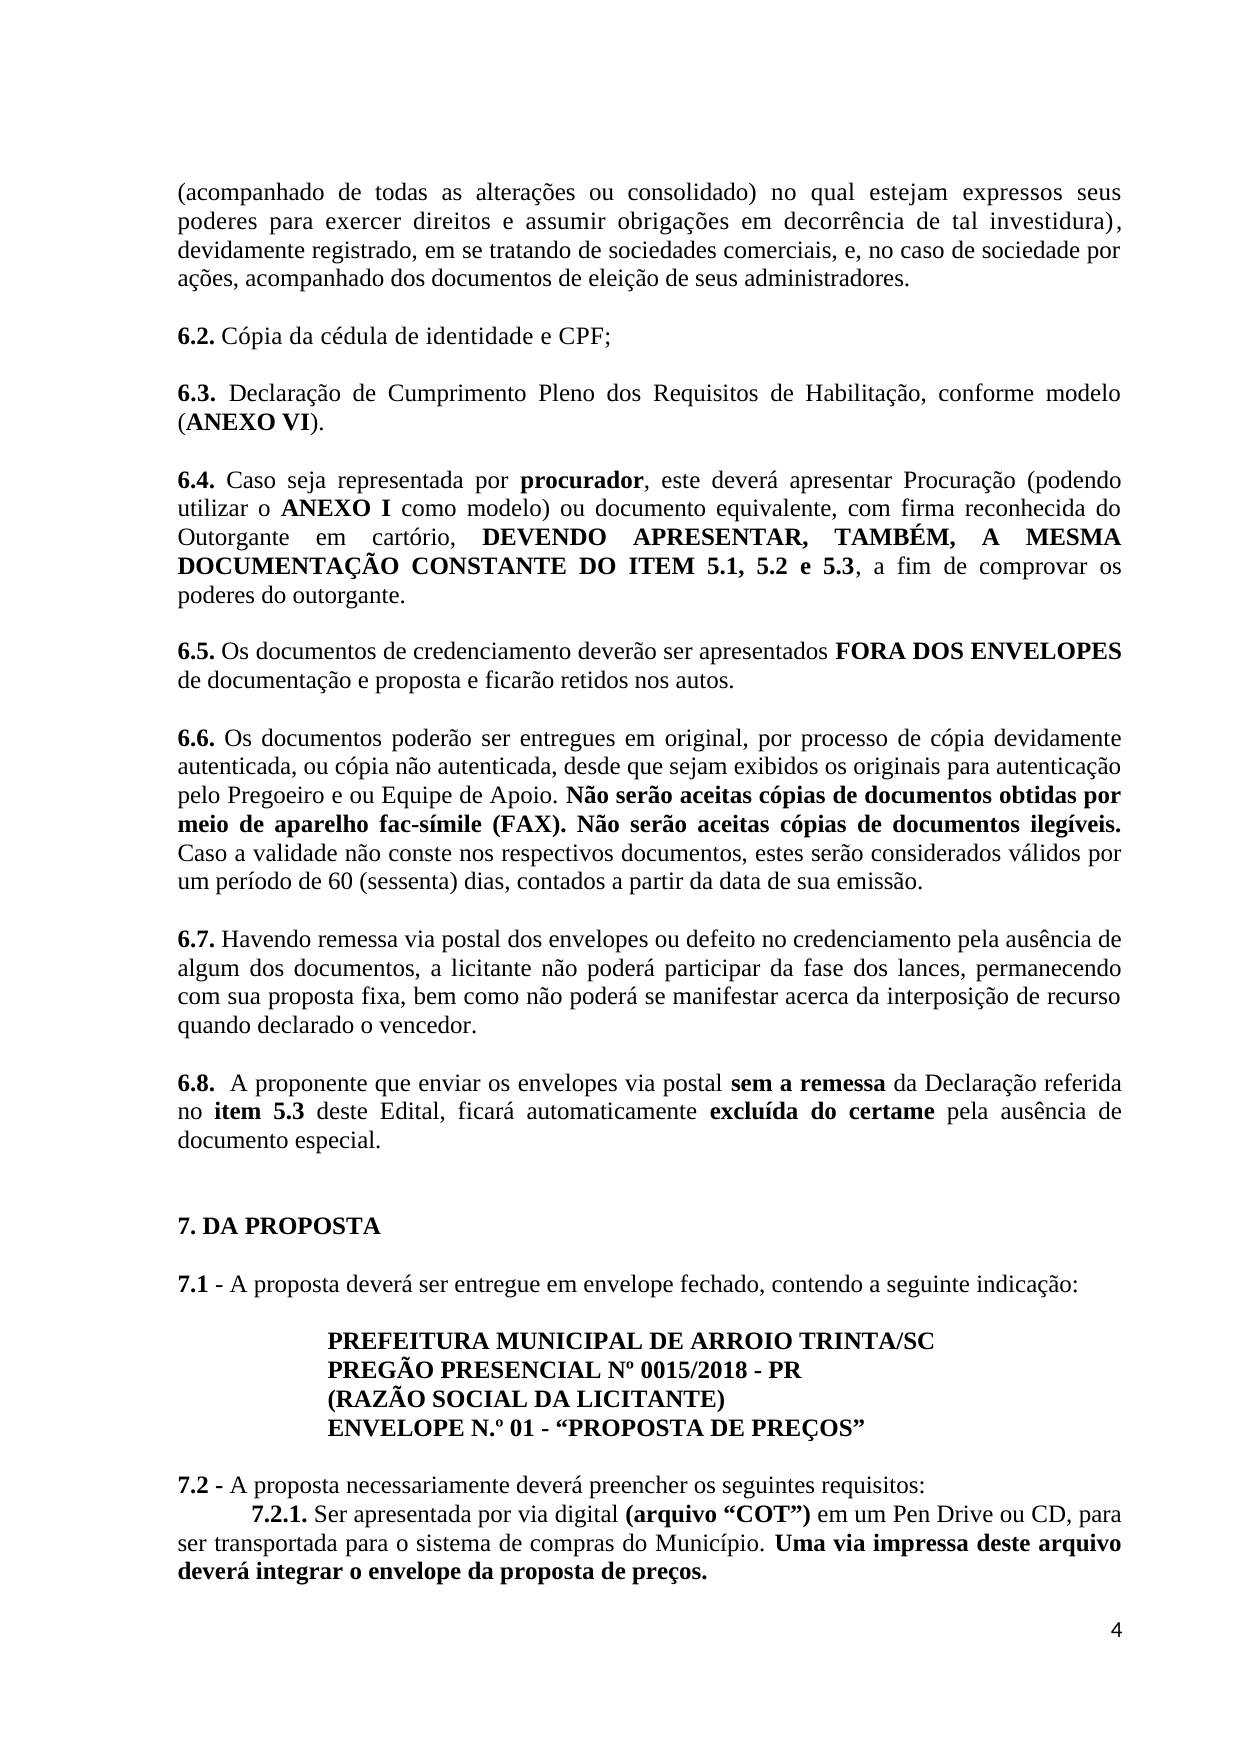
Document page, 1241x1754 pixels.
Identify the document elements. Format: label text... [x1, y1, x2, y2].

text 7. DA PROPOSTA [177, 1211, 1122, 1240]
text 6.2. Cópia da cédula de identidade e CPF; [177, 321, 1122, 350]
text 6.4. Caso seja representada por procurador, este deverá apresentar Procuração (podendo utilizar o ANEXO I como modelo) ou documento equivalente, com firma reconhecida do Outorgante em cartório, DEVENDO APRESENTAR, TAMBÉM, A MESMA DOCUMENTAÇÃO CONSTANTE DO ITEM 5.1, 5.2 e 5.3, a fim de comprovar os poderes do outorgante. [177, 465, 1122, 608]
text 6.6. Os documentos poderão ser entregues em original, por processo de cópia devidamente autenticada, ou cópia não autenticada, desde que sejam exibidos os originais para autenticação pelo Pregoeiro e ou Equipe de Apoio. Não serão aceitas cópias de documentos obtidas por meio de aparelho fac-símile (FAX). Não serão aceitas cópias de documentos ilegíveis. Caso a validade não conste nos respectivos documentos, estes serão considerados válidos por um período de 60 (sessenta) dias, contados a partir da data de sua emissão. [177, 723, 1122, 895]
text 6.3. Declaração de Cumprimento Pleno dos Requisitos de Habilitação, conforme modelo (ANEXO VI). [177, 378, 1122, 436]
text 7.1 - A proposta deverá ser entregue em envelope fechado, contendo a seguinte indicação: [177, 1269, 1122, 1298]
text 7.2.1. Ser apresentada por via digital (arquivo “COT”) em um Pen Drive ou CD, para ser transportada para o sistema de compras do Município. Uma via impressa deste arquivo deverá integrar o envelope da proposta de preços. [177, 1499, 1122, 1585]
text 6.7. Havendo remessa via postal dos envelopes ou defeito no credenciamento pela ausência de algum dos documentos, a licitante não poderá participar da fase dos lances, permanecendo com sua proposta fixa, bem como não poderá se manifestar acerca da interposição de recurso quando declarado o vencedor. [177, 924, 1122, 1039]
text 6.8. A proponente que enviar os envelopes via postal sem a remessa da Declaração referida no item 5.3 deste Edital, ficará automaticamente excluída do certame pela ausência de documento especial. [177, 1068, 1122, 1154]
text PREFEITURA MUNICIPAL DE ARROIO TRINTA/SC [177, 1326, 1122, 1355]
text (RAZÃO SOCIAL DA LICITANTE) [177, 1384, 1122, 1413]
text ENVELOPE N.º 01 - “PROPOSTA DE PREÇOS” [177, 1413, 1122, 1441]
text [177, 177, 1122, 292]
text 6.5. Os documentos de credenciamento deverão ser apresentados FORA DOS ENVELOPES de documentação e proposta e ficarão retidos nos autos. [177, 636, 1122, 694]
text 7.2 - A proposta necessariamente deverá preencher os seguintes requisitos: [177, 1470, 1122, 1499]
text PREGÃO PRESENCIAL Nº 0015/2018 - PR [177, 1355, 1122, 1384]
